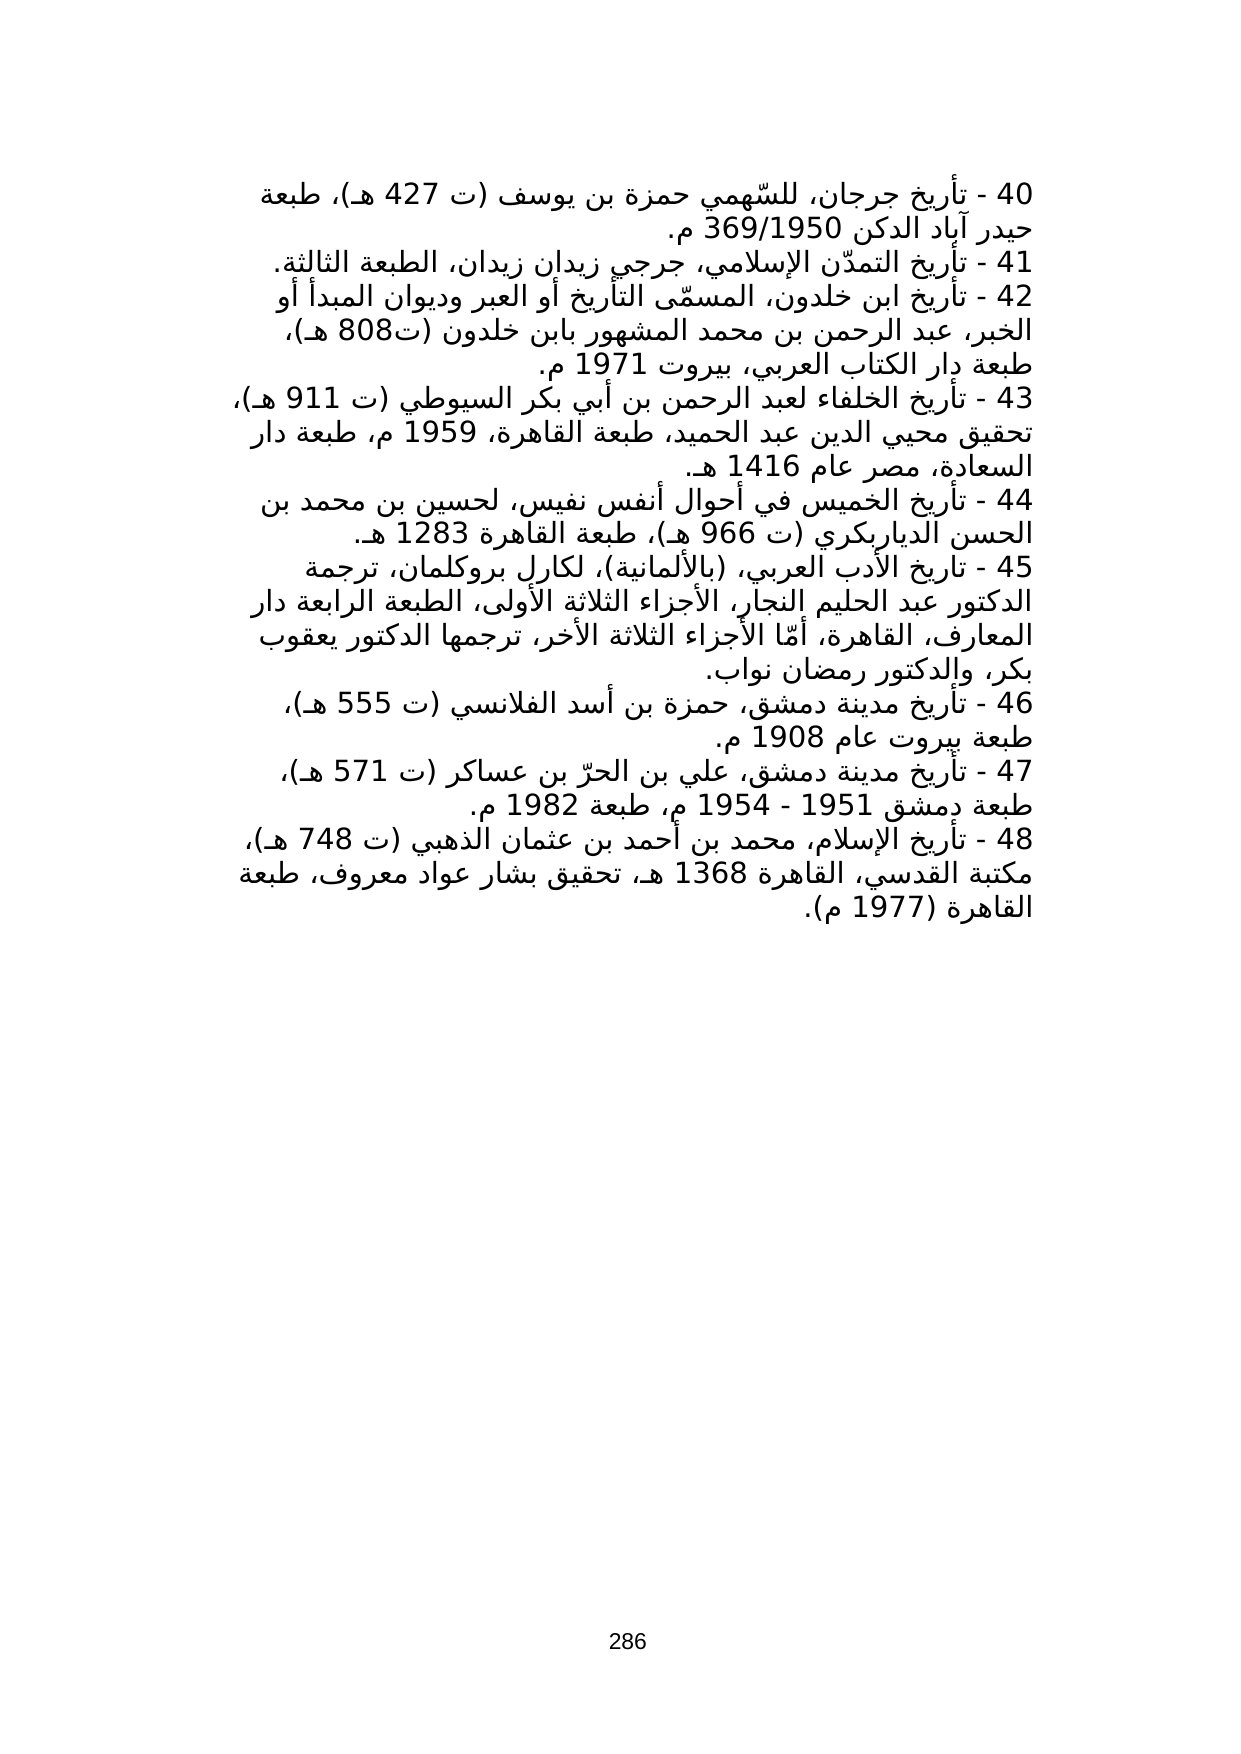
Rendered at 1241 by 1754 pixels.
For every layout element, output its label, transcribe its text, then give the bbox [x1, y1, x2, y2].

text 46 - تأريخ مدينة دمشق، حمزة بن أسد الفلانسي (ت 555 هـ)، طبعة بيروت عام 1908 م. [222, 687, 1033, 754]
text 48 - تأريخ الإسلام، محمد بن أحمد بن عثمان الذهبي (ت 748 هـ)، مكتبة القدسي، القاهرة 1368 هـ، تحقيق بشار عواد معروف، طبعة القاهرة (1977 م). [222, 822, 1033, 924]
text 40 - تأريخ جرجان، للسّهمي حمزة بن يوسف (ت 427 هـ)، طبعة حيدر آباد الدكن 369/1950 م. [222, 177, 1033, 245]
text 44 - تأريخ الخميس في أحوال أنفس نفيس، لحسين بن محمد بن الحسن الدياربكري (ت 966 هـ)، طبعة القاهرة 1283 هـ. [222, 483, 1033, 551]
text 45 - تاريخ الأدب العربي، (بالألمانية)، لكارل بروكلمان، ترجمة الدكتور عبد الحليم النجار، الأجزاء الثلاثة الأولى، الطبعة الرابعة دار المعارف، القاهرة، أمّا الأجزاء الثلاثة الأخر، ترجمها الدكتور يعقوب بكر، والدكتور رمضان نواب. [222, 551, 1033, 687]
text 43 - تأريخ الخلفاء لعبد الرحمن بن أبي بكر السيوطي (ت 911 هـ)، تحقيق محيي الدين عبد الحميد، طبعة القاهرة، 1959 م، طبعة دار السعادة، مصر عام 1416 هـ. [222, 381, 1033, 483]
text 41 - تأريخ التمدّن الإسلامي، جرجي زيدان زيدان، الطبعة الثالثة. [222, 245, 1033, 279]
text 42 - تأريخ ابن خلدون، المسمّى التأريخ أو العبر وديوان المبدأ أو الخبر، عبد الرحمن بن محمد المشهور بابن خلدون (ت808 هـ)، طبعة دار الكتاب العربي، بيروت 1971 م. [222, 279, 1033, 381]
text 47 - تأريخ مدينة دمشق، علي بن الحرّ بن عساكر (ت 571 هـ)، طبعة دمشق 1951 - 1954 م، طبعة 1982 م. [222, 754, 1033, 822]
